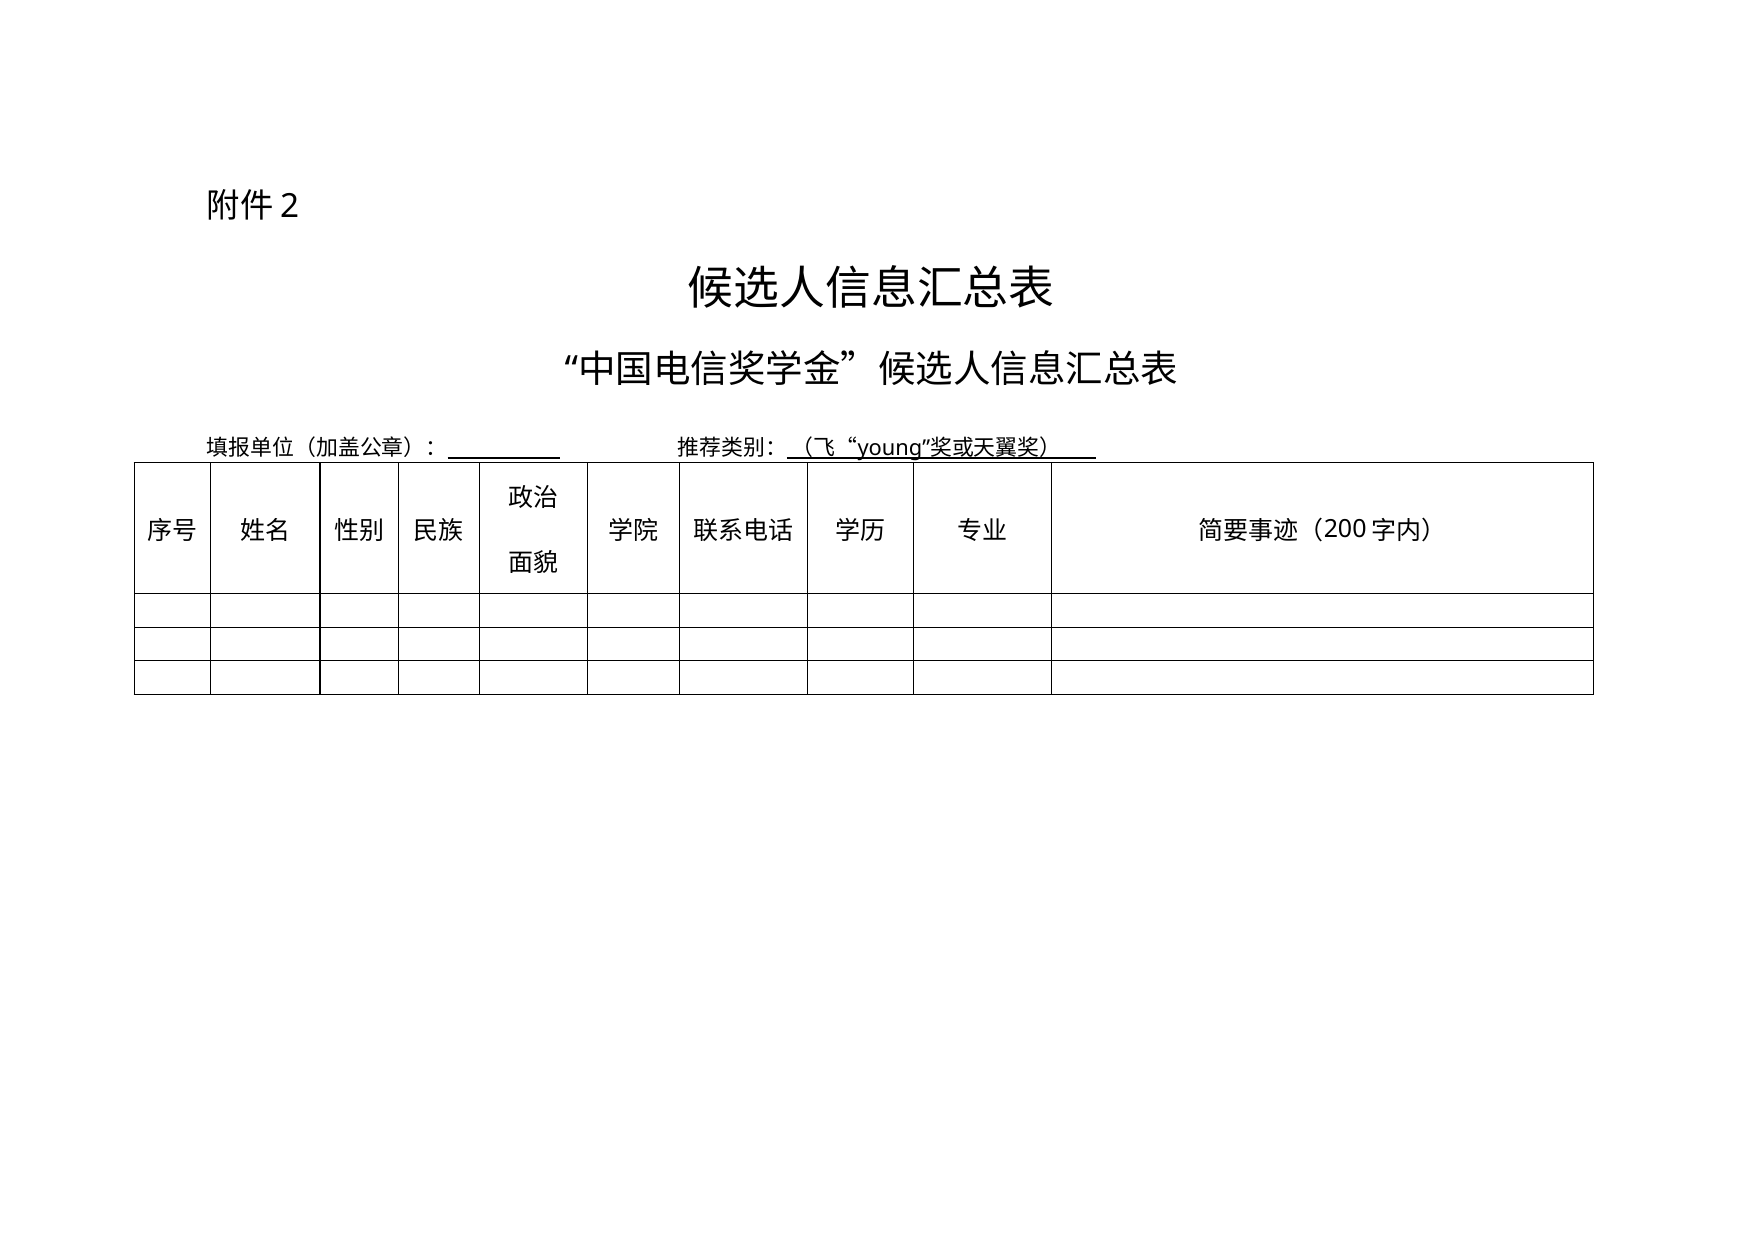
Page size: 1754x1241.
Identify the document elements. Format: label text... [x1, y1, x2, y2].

table_cell [1052, 594, 1593, 627]
table_cell [680, 628, 807, 660]
table_cell [480, 628, 587, 660]
table_cell [135, 628, 210, 660]
table_cell [399, 594, 479, 627]
table_cell [321, 594, 398, 627]
table_cell [211, 661, 319, 694]
table_cell [680, 594, 807, 627]
table_header 联系电话 [680, 463, 807, 593]
table_cell [480, 594, 587, 627]
table_header 政治 面貌 [480, 463, 587, 593]
table_cell [399, 661, 479, 694]
table_header 序号 [135, 463, 210, 593]
text “中国电信奖学金”候选人信息汇总表 [207, 333, 1535, 398]
table_cell [914, 594, 1051, 627]
table_cell [914, 661, 1051, 694]
table_header 性别 [321, 463, 398, 593]
table_cell [588, 594, 679, 627]
table_cell [588, 628, 679, 660]
table_cell [321, 628, 398, 660]
table_cell [808, 594, 913, 627]
table_cell [211, 628, 319, 660]
table_header 学历 [808, 463, 913, 593]
table_cell [914, 628, 1051, 660]
table_header 姓名 [211, 463, 319, 593]
table_header 民族 [399, 463, 479, 593]
table_header 专业 [914, 463, 1051, 593]
table_cell [588, 661, 679, 694]
table_cell [135, 594, 210, 627]
table_cell [808, 628, 913, 660]
table_cell [1052, 628, 1593, 660]
table_header 学院 [588, 463, 679, 593]
table_cell [135, 661, 210, 694]
table_cell [399, 628, 479, 660]
table_header 简要事迹（200字内） [1052, 463, 1593, 593]
table_cell [480, 661, 587, 694]
text 附件2 [207, 171, 1535, 236]
text 候选人信息汇总表 [207, 236, 1535, 333]
table_cell [680, 661, 807, 694]
table_cell [321, 661, 398, 694]
table_cell [808, 661, 913, 694]
table_cell [211, 594, 319, 627]
text 填报单位（加盖公章）： 推荐类别： （飞“young”奖或天翼奖） [207, 430, 1535, 462]
table_cell [1052, 661, 1593, 694]
